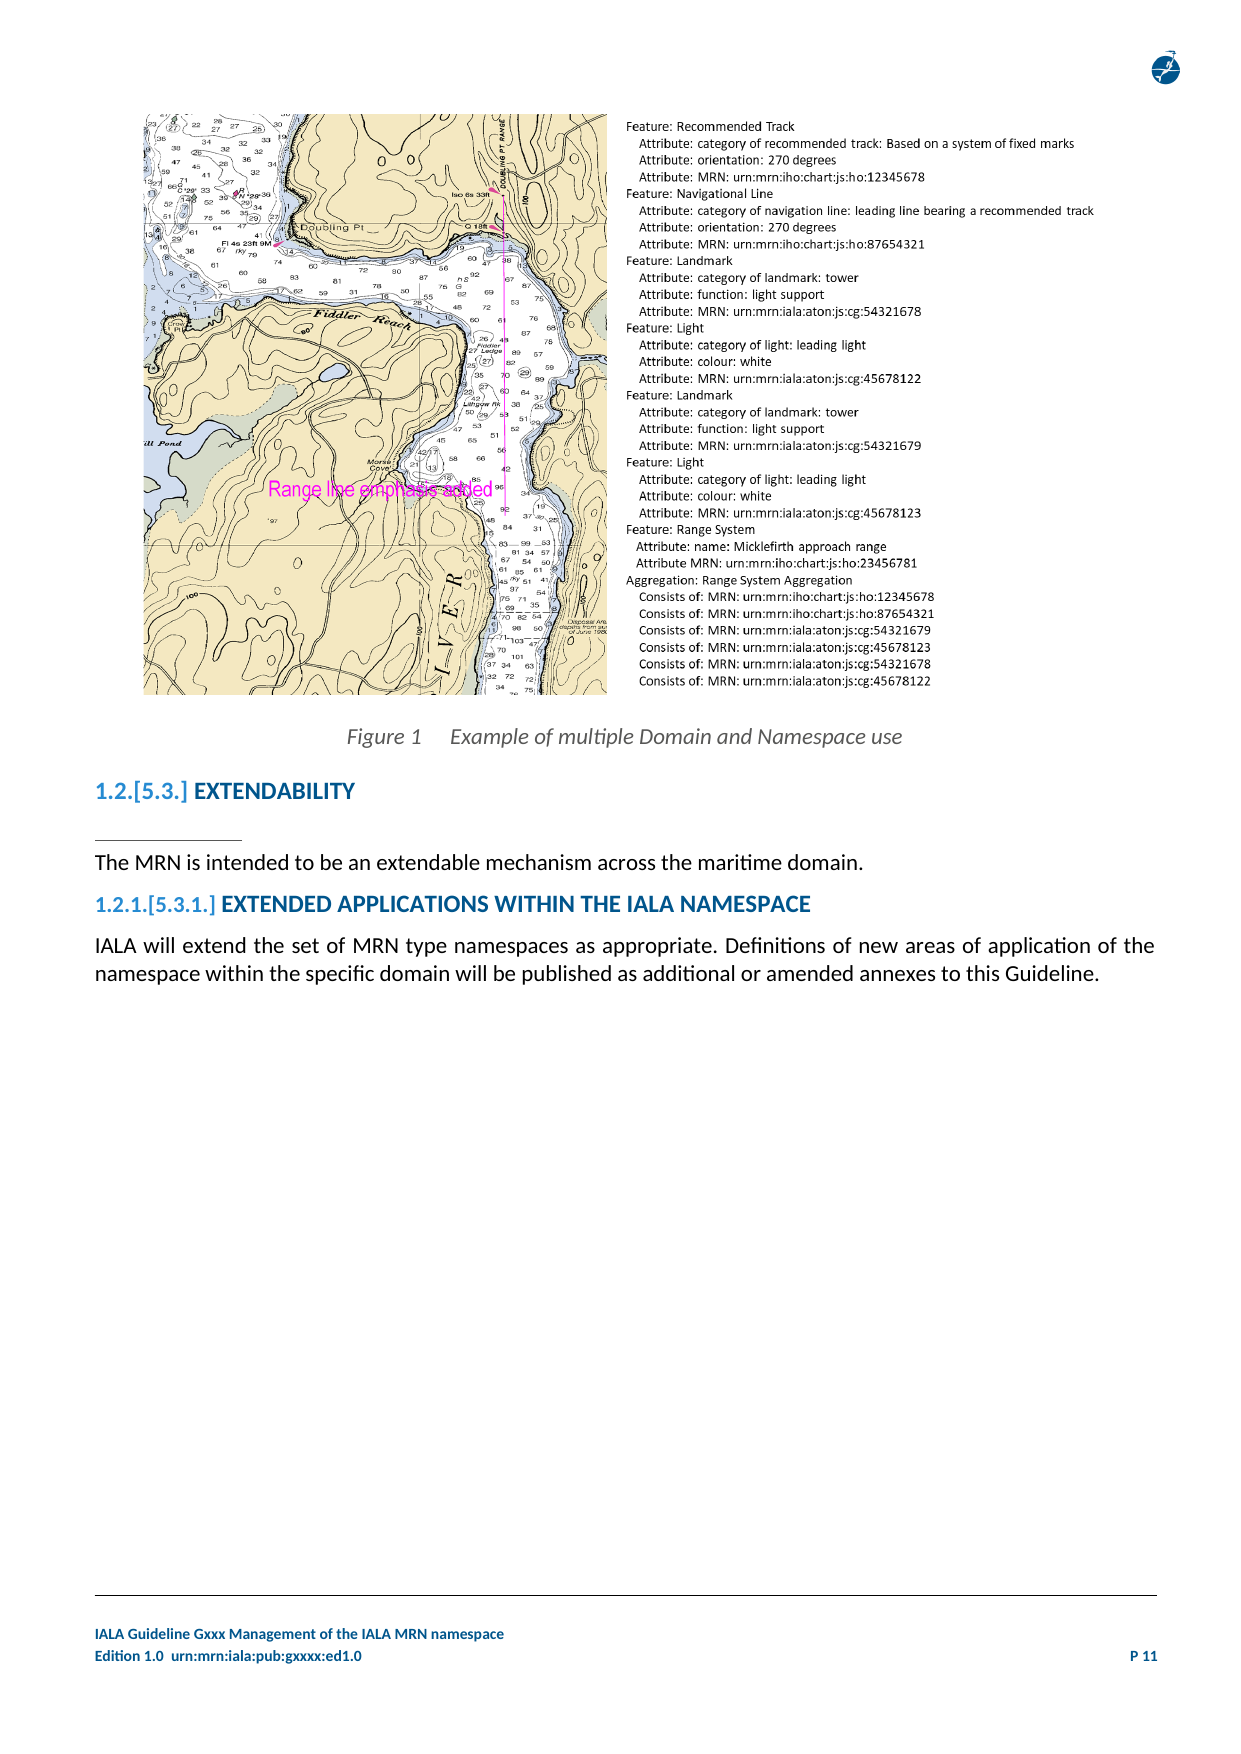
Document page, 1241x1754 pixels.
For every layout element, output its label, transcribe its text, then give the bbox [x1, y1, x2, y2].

text The MRN is intended to be an extendable mechanism across the maritime domain. [94, 848, 1157, 876]
subtitle EXTENDABILITY [94, 776, 1157, 806]
text Example of multiple Domain and Namespace use [94, 722, 1157, 751]
picture [143, 113, 1109, 698]
text IALA will extend the set of MRN type namespaces as appropriate. Definitions of new areas of application of the namespace within the specific domain will be published as additional or amended annexes to this Guideline. [94, 931, 1157, 987]
picture [1120, 0, 1239, 119]
subtitle EXTENDED APPLICATIONS WITHIN THE IALA NAMESPACE [94, 888, 1069, 919]
